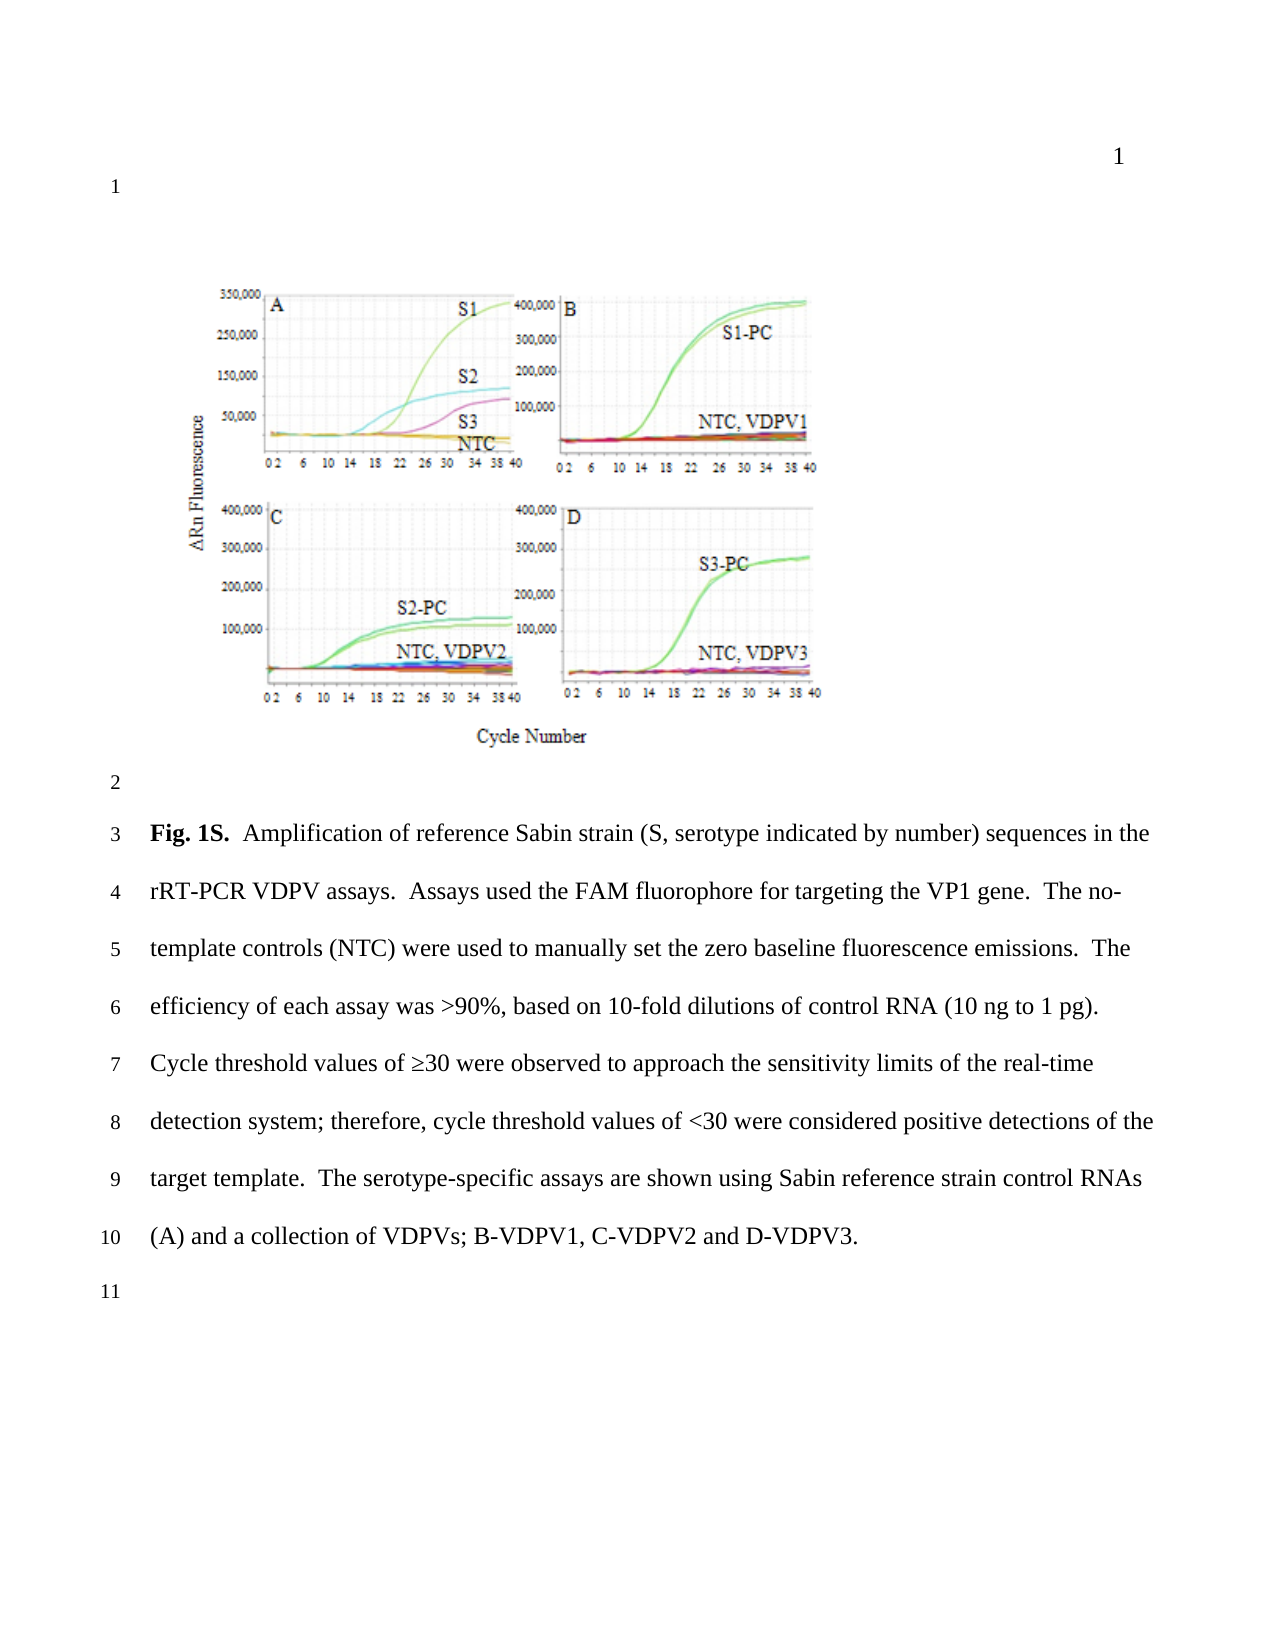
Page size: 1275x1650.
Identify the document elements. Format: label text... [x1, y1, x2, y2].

picture [150, 227, 901, 790]
text Fig. 1S. Amplification of reference Sabin strain (S, serotype indicated by number) sequences in the rRT-PCR VDPV assays. Assays used the FAM fluorophore for targeting the VP1 gene. The no-template controls (NTC) were used to manually set the zero baseline fluorescence emissions. The efficiency of each assay was >90%, based on 10-fold dilutions of control RNA (10 ng to 1 pg). Cycle threshold values of ≥30 were observed to approach the sensitivity limits of the real-time detection system; therefore, cycle threshold values of <30 were considered positive detections of the target template. The serotype-specific assays are shown using Sabin reference strain control RNAs (A) and a collection of VDPVs; B-VDPV1, C-VDPV2 and D-VDPV3. [150, 818, 1162, 1250]
